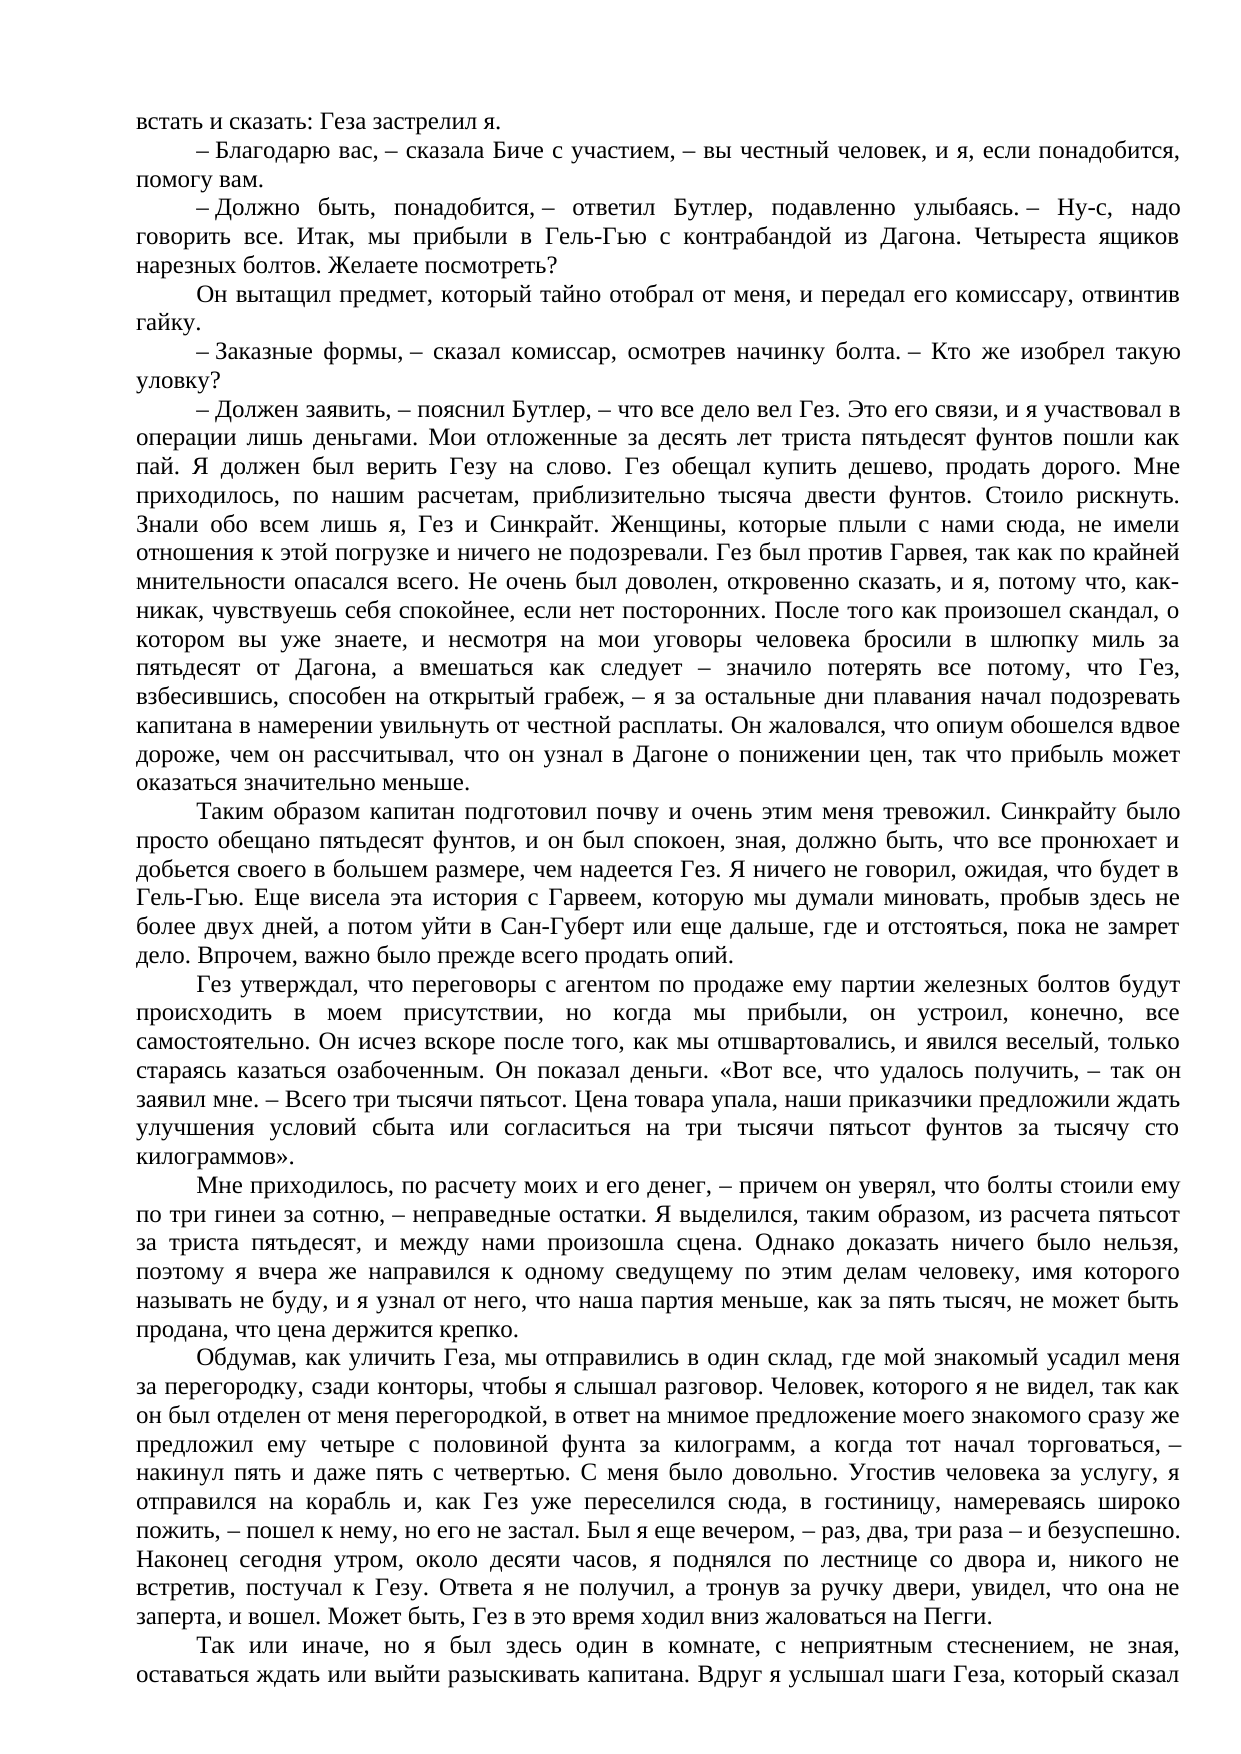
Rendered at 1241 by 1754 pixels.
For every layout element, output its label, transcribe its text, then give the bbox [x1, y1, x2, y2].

text – Должно быть, понадобится, – ответил Бутлер, подавленно улыбаясь. – Ну-с, надо говорить все. Итак, мы прибыли в Гель-Гью с контрабандой из Дагона. Четыреста ящиков нарезных болтов. Желаете посмотреть? [136, 192, 1181, 279]
text Мне приходилось, по расчету моих и его денег, – причем он уверял, что болты стоили ему по три гинеи за сотню, – неправедные остатки. Я выделился, таким образом, из расчета пятьсот за триста пятьдесят, и между нами произошла сцена. Однако доказать ничего было нельзя, поэтому я вчера же направился к одному сведущему по этим делам человеку, имя которого называть не буду, и я узнал от него, что наша партия меньше, как за пять тысяч, не может быть продана, что цена держится крепко. [136, 1170, 1181, 1342]
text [136, 1630, 1181, 1687]
text – Должен заявить, – пояснил Бутлер, – что все дело вел Гез. Это его связи, и я участвовал в операции лишь деньгами. Мои отложенные за десять лет триста пятьдесят фунтов пошли как пай. Я должен был верить Гезу на слово. Гез обещал купить дешево, продать дорого. Мне приходилось, по нашим расчетам, приблизительно тысяча двести фунтов. Стоило рискнуть. Знали обо всем лишь я, Гез и Синкрайт. Женщины, которые плыли с нами сюда, не имели отношения к этой погрузке и ничего не подозревали. Гез был против Гарвея, так как по крайней мнительности опасался всего. Не очень был доволен, откровенно сказать, и я, потому что, как-никак, чувствуешь себя спокойнее, если нет посторонних. После того как произошел скандал, о котором вы уже знаете, и несмотря на мои уговоры человека бросили в шлюпку миль за пятьдесят от Дагона, а вмешаться как следует – значило потерять все потому, что Гез, взбесившись, способен на открытый грабеж, – я за остальные дни плавания начал подозревать капитана в намерении увильнуть от честной расплаты. Он жаловался, что опиум обошелся вдвое дороже, чем он рассчитывал, что он узнал в Дагоне о понижении цен, так что прибыль может оказаться значительно меньше. [136, 394, 1181, 796]
text Гез утверждал, что переговоры с агентом по продаже ему партии железных болтов будут происходить в моем присутствии, но когда мы прибыли, он устроил, конечно, все самостоятельно. Он исчез вскоре после того, как мы отшвартовались, и явился веселый, только стараясь казаться озабоченным. Он показал деньги. «Вот все, что удалось получить, – так он заявил мне. – Всего три тысячи пятьсот. Цена товара упала, наши приказчики предложили ждать улучшения условий сбыта или согласиться на три тысячи пятьсот фунтов за тысячу сто килограммов». [136, 969, 1181, 1170]
text Обдумав, как уличить Геза, мы отправились в один склад, где мой знакомый усадил меня за перегородку, сзади конторы, чтобы я слышал разговор. Человек, которого я не видел, так как он был отделен от меня перегородкой, в ответ на мнимое предложение моего знакомого сразу же предложил ему четыре с половиной фунта за килограмм, а когда тот начал торговаться, – накинул пять и даже пять с четвертью. С меня было довольно. Угостив человека за услугу, я отправился на корабль и, как Гез уже переселился сюда, в гостиницу, намереваясь широко пожить, – пошел к нему, но его не застал. Был я еще вечером, – раз, два, три раза – и безуспешно. Наконец сегодня утром, около десяти часов, я поднялся по лестнице со двора и, никого не встретив, постучал к Гезу. Ответа я не получил, а тронув за ручку двери, увидел, что она не заперта, и вошел. Может быть, Гез в это время ходил вниз жаловаться на Пегги. [136, 1342, 1181, 1630]
text – Благодарю вас, – сказала Биче с участием, – вы честный человек, и я, если понадобится, помогу вам. [136, 135, 1181, 192]
text Он вытащил предмет, который тайно отобрал от меня, и передал его комиссару, отвинтив гайку. [136, 279, 1181, 336]
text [136, 106, 1181, 135]
text Таким образом капитан подготовил почву и очень этим меня тревожил. Синкрайту было просто обещано пятьдесят фунтов, и он был спокоен, зная, должно быть, что все пронюхает и добьется своего в большем размере, чем надеется Гез. Я ничего не говорил, ожидая, что будет в Гель-Гью. Еще висела эта история с Гарвеем, которую мы думали миновать, пробыв здесь не более двух дней, а потом уйти в Сан-Губерт или еще дальше, где и отстояться, пока не замрет дело. Впрочем, важно было прежде всего продать опий. [136, 796, 1181, 969]
text – Заказные формы, – сказал комиссар, осмотрев начинку болта. – Кто же изобрел такую уловку? [136, 336, 1181, 394]
